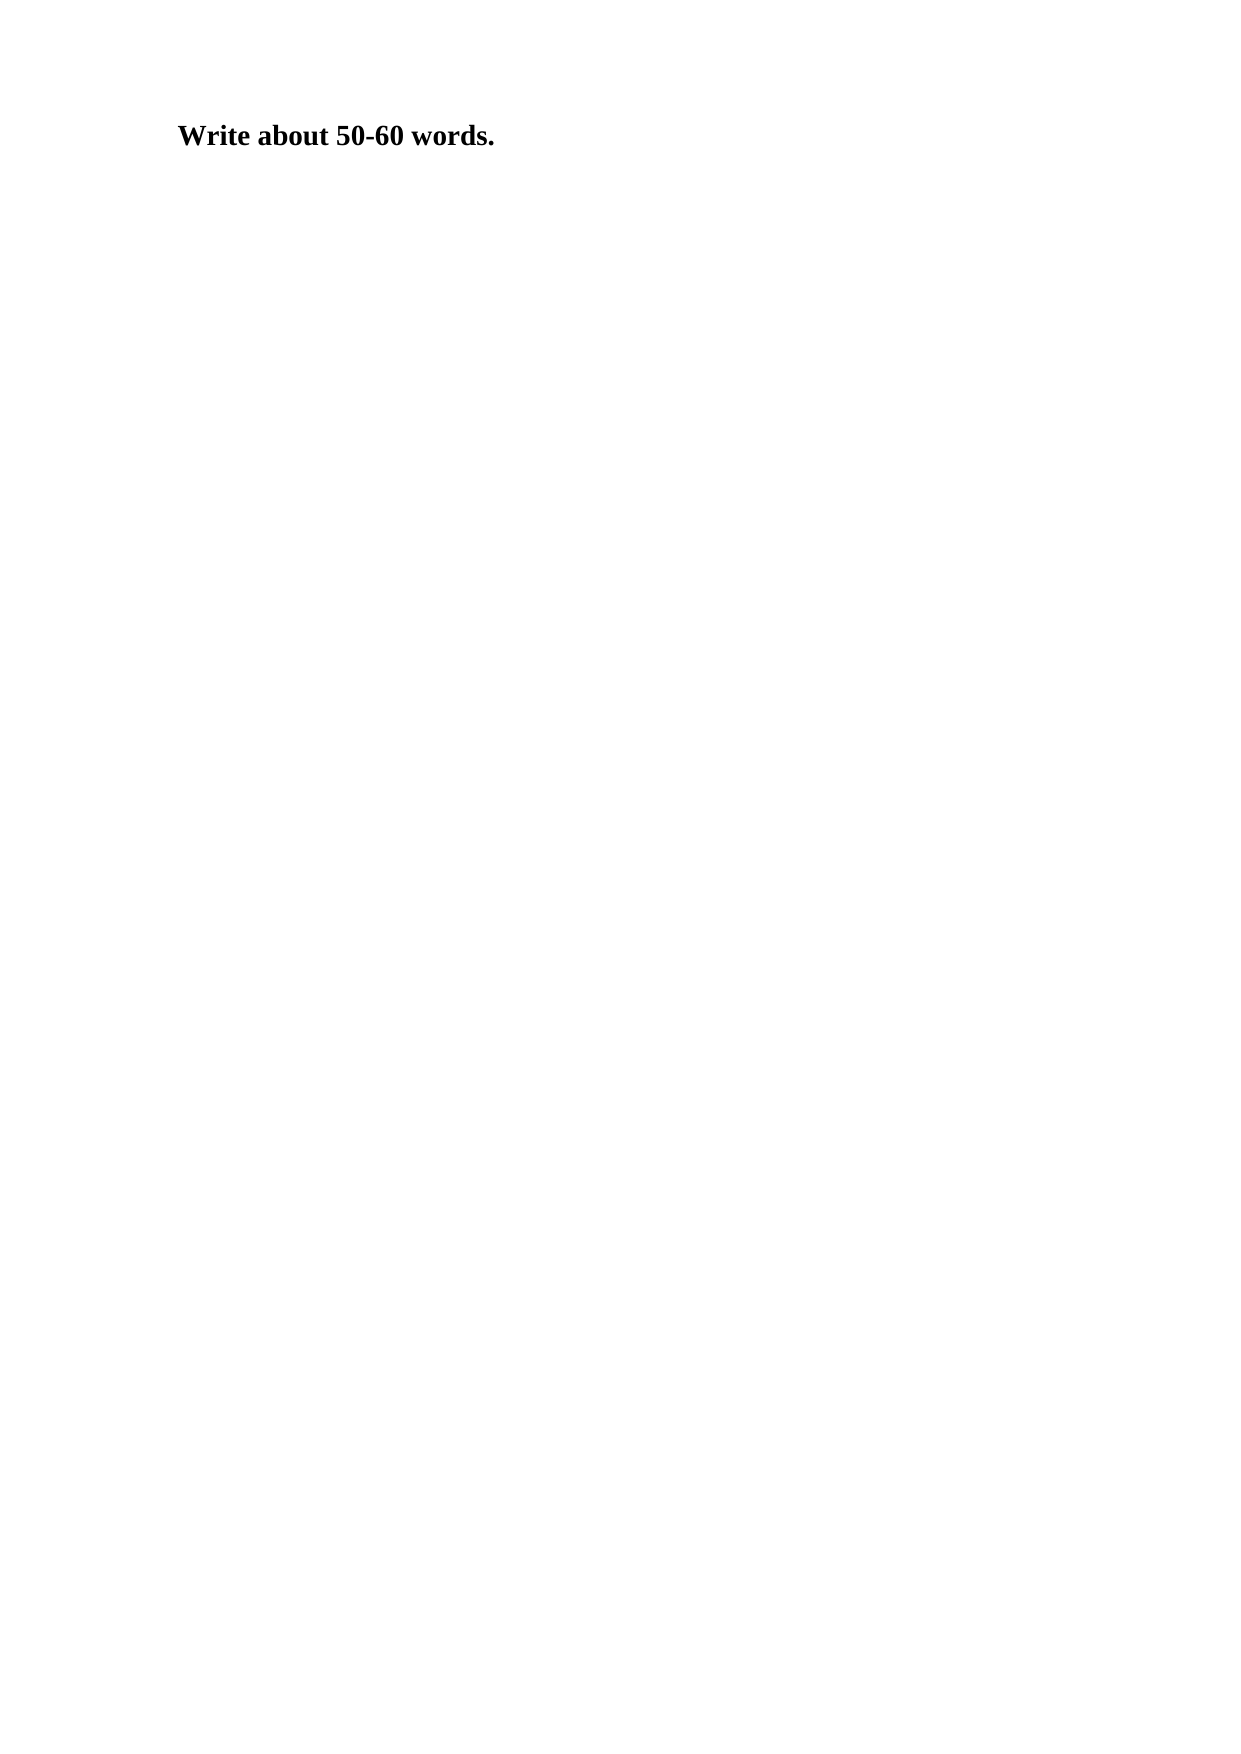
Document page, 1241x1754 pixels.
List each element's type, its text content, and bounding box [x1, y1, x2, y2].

text Write about 50-60 words. [177, 118, 1152, 152]
